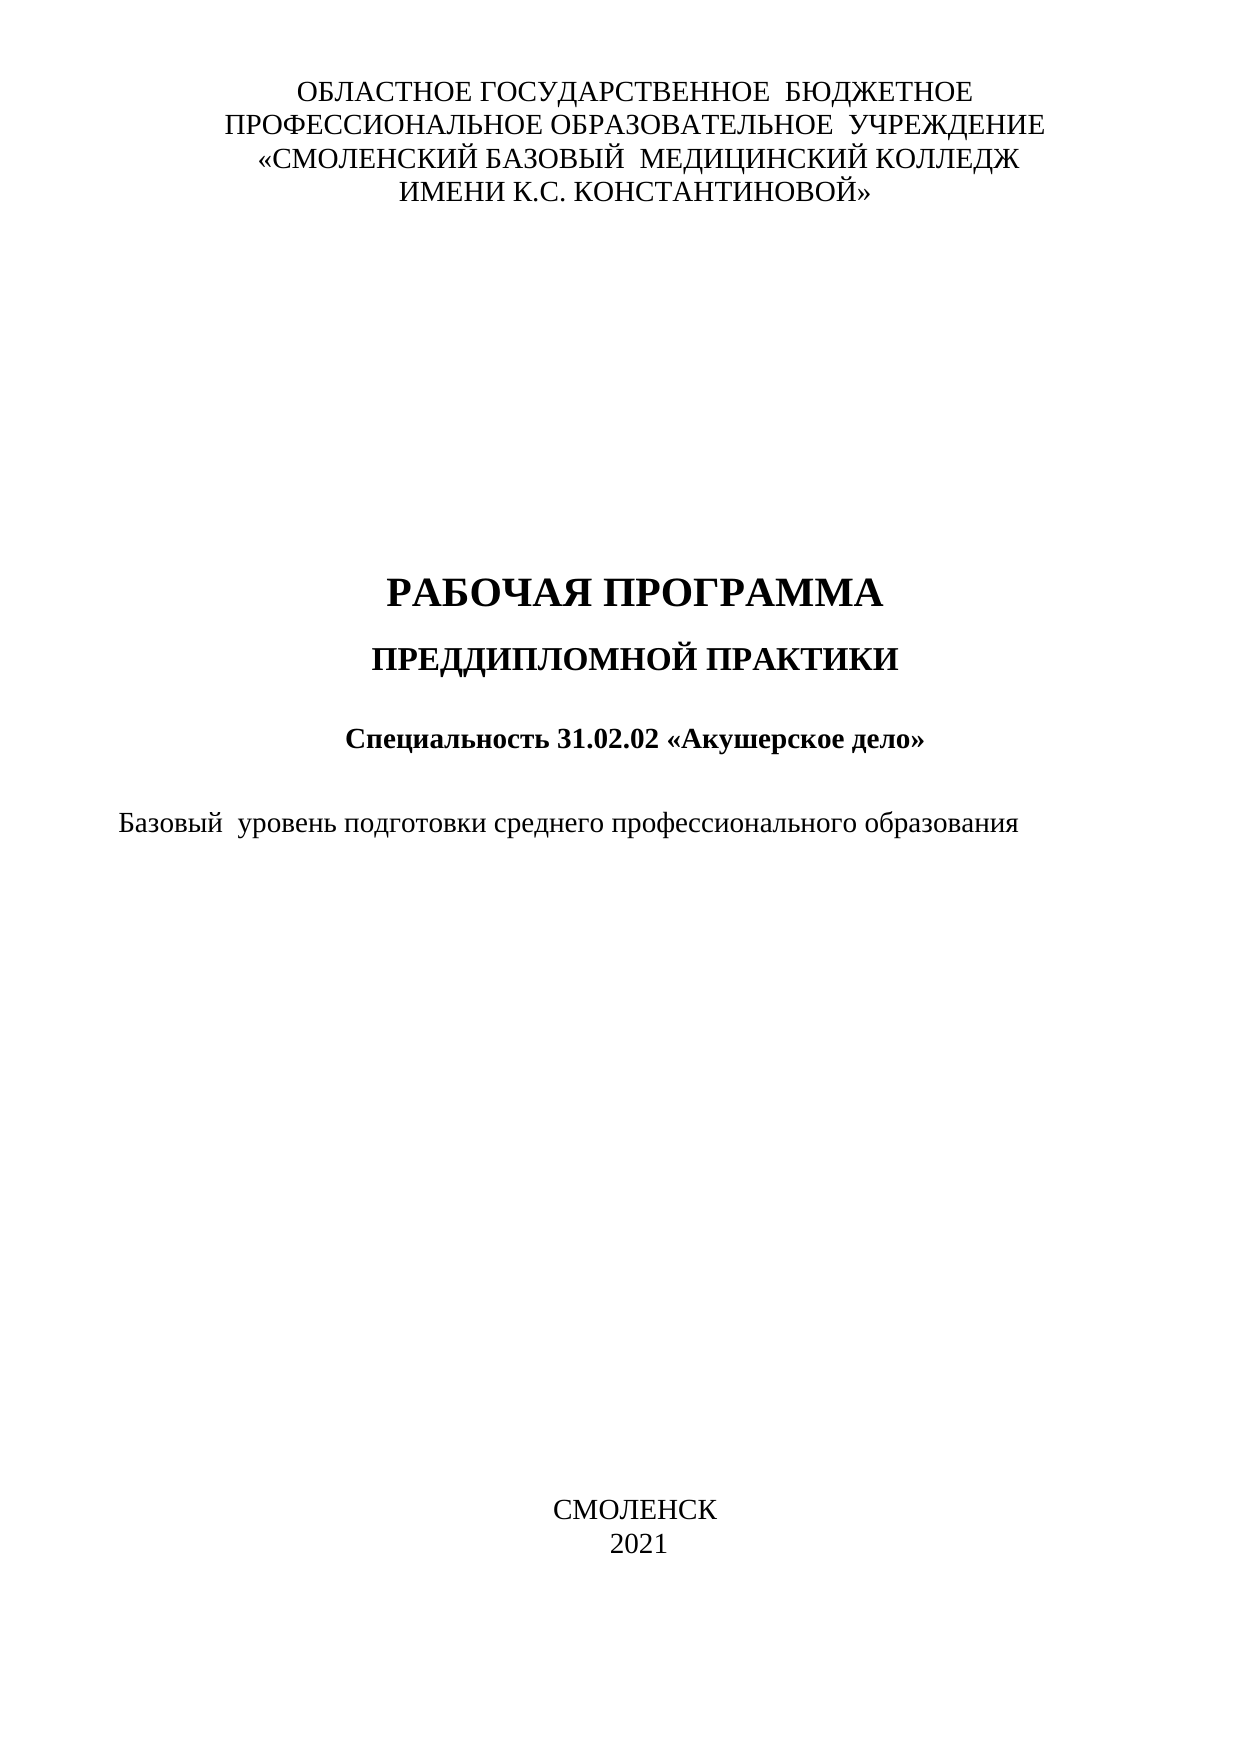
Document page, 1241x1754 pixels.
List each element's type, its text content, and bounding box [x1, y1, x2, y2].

text «СМОЛЕНСКИЙ БАЗОВЫЙ МЕДИЦИНСКИЙ КОЛЛЕДЖ [118, 141, 1152, 174]
text рабочая Программа [118, 567, 1152, 615]
text 2021 [118, 1526, 1152, 1559]
text Базовый уровень подготовки среднего профессионального образования [118, 805, 1152, 838]
text имени К.С. Константиновой» [118, 174, 1152, 208]
text СМОЛЕНСК [118, 1492, 1152, 1526]
text Специальность 31.02.02 «Акушерское дело» [118, 721, 1152, 754]
subtitle прЕДДИПЛОМНОЙ практики [118, 639, 1152, 678]
text ОБЛАСТНОЕ ГОСУДАРСТВЕННОЕ БЮДЖЕТНОЕ [118, 74, 1152, 107]
text ПРОФЕССИОНАЛЬНОЕ ОБРАЗОВАТЕЛЬНОЕ УЧРЕЖДЕНИЕ [118, 107, 1152, 141]
